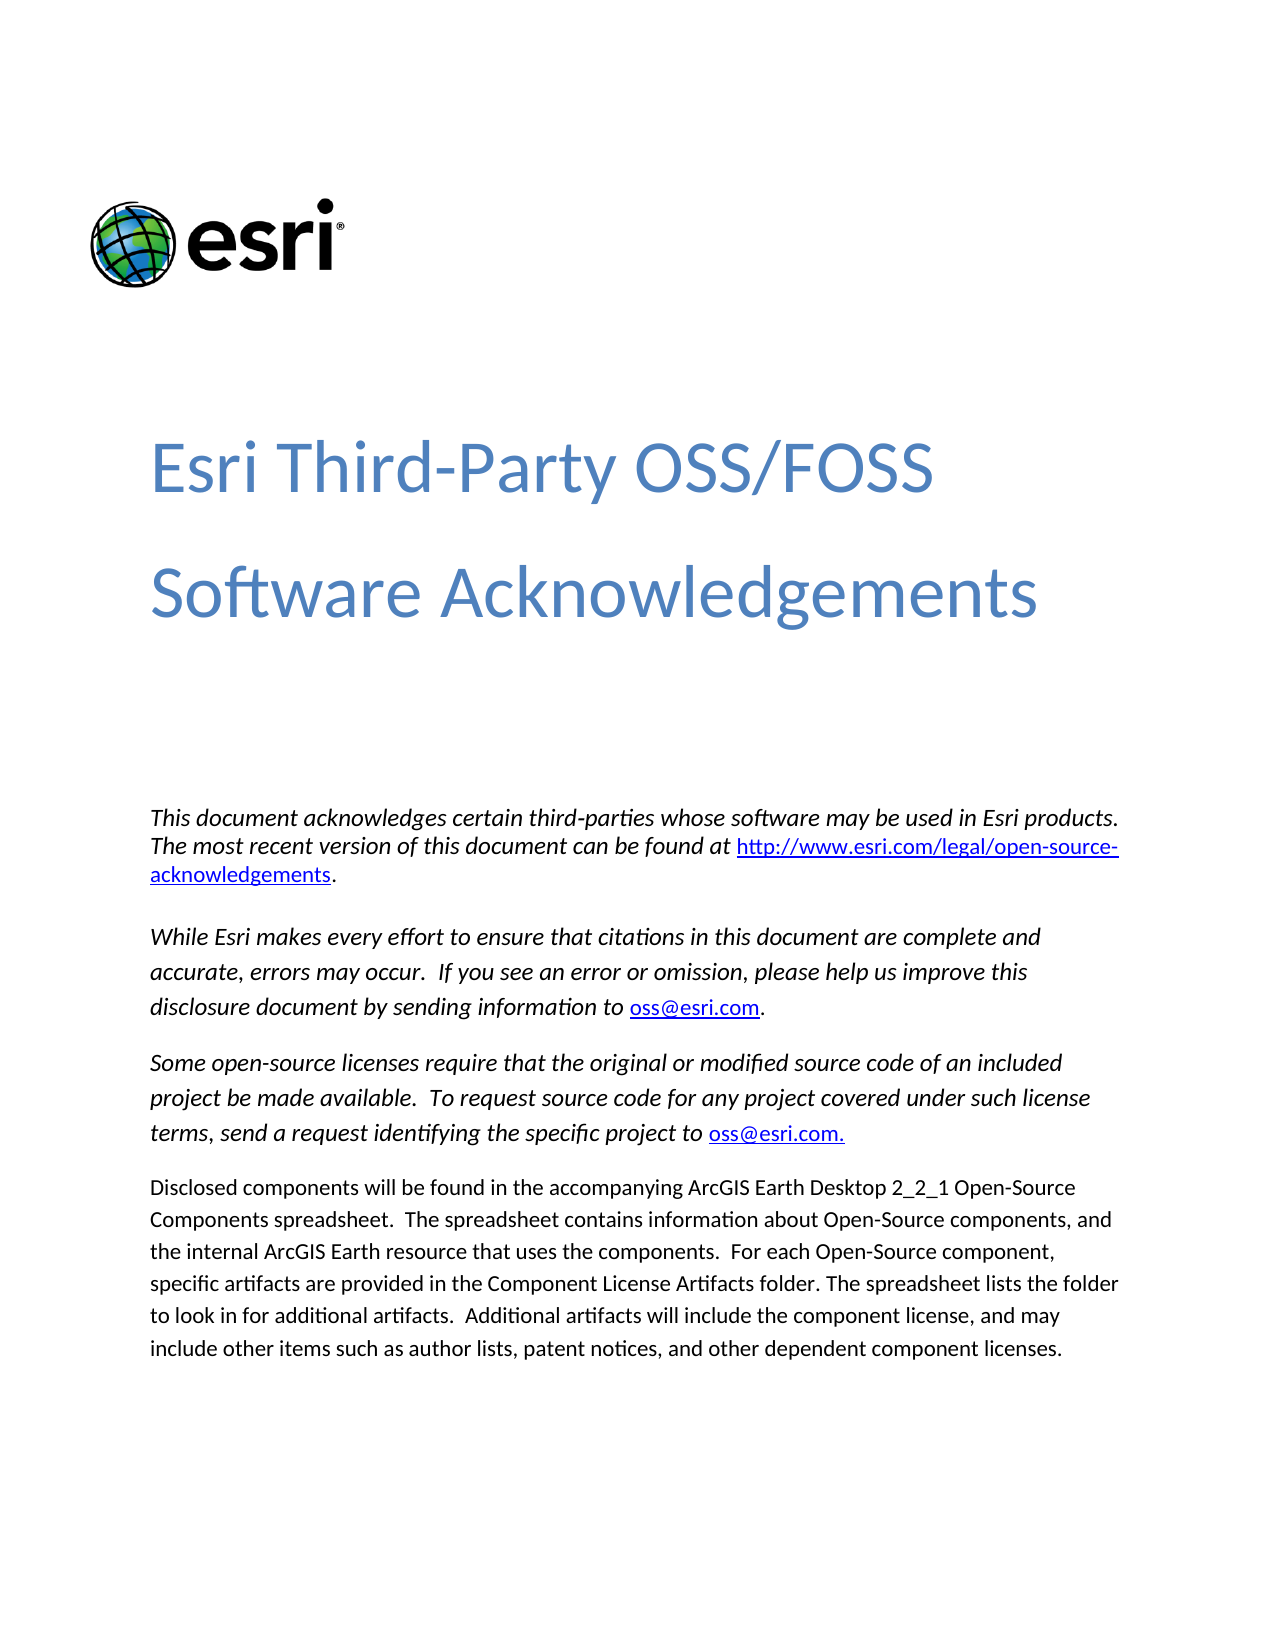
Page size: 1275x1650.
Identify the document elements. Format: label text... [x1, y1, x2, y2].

text Disclosed components will be found in the accompanying ArcGIS Earth Desktop 2_2_1 Open-Source Components spreadsheet. The spreadsheet contains information about Open-Source components, and the internal ArcGIS Earth resource that uses the components. For each Open-Source component, specific artifacts are provided in the Component License Artifacts folder. The spreadsheet lists the folder to look in for additional artifacts. Additional artifacts will include the component license, and may include other items such as author lists, patent notices, and other dependent component licenses. [150, 1173, 1125, 1362]
text This document acknowledges certain third‐parties whose software may be used in Esri products. The most recent version of this document can be found at http://www.esri.com/legal/open-source-acknowledgements. [150, 805, 1127, 888]
text Software Acknowledgements [150, 544, 1125, 636]
text Esri Third-Party OSS/FOSS [150, 419, 1125, 511]
text While Esri makes every effort to ensure that citations in this document are complete and accurate, errors may occur. If you see an error or omission, please help us improve this disclosure document by sending information to oss@esri.com. [150, 921, 1125, 1022]
text Some open-source licenses require that the original or modified source code of an included project be made available. To request source code for any project covered under such license terms, send a request identifying the specific project to oss@esri.com. [150, 1047, 1125, 1147]
picture [0, 111, 382, 301]
